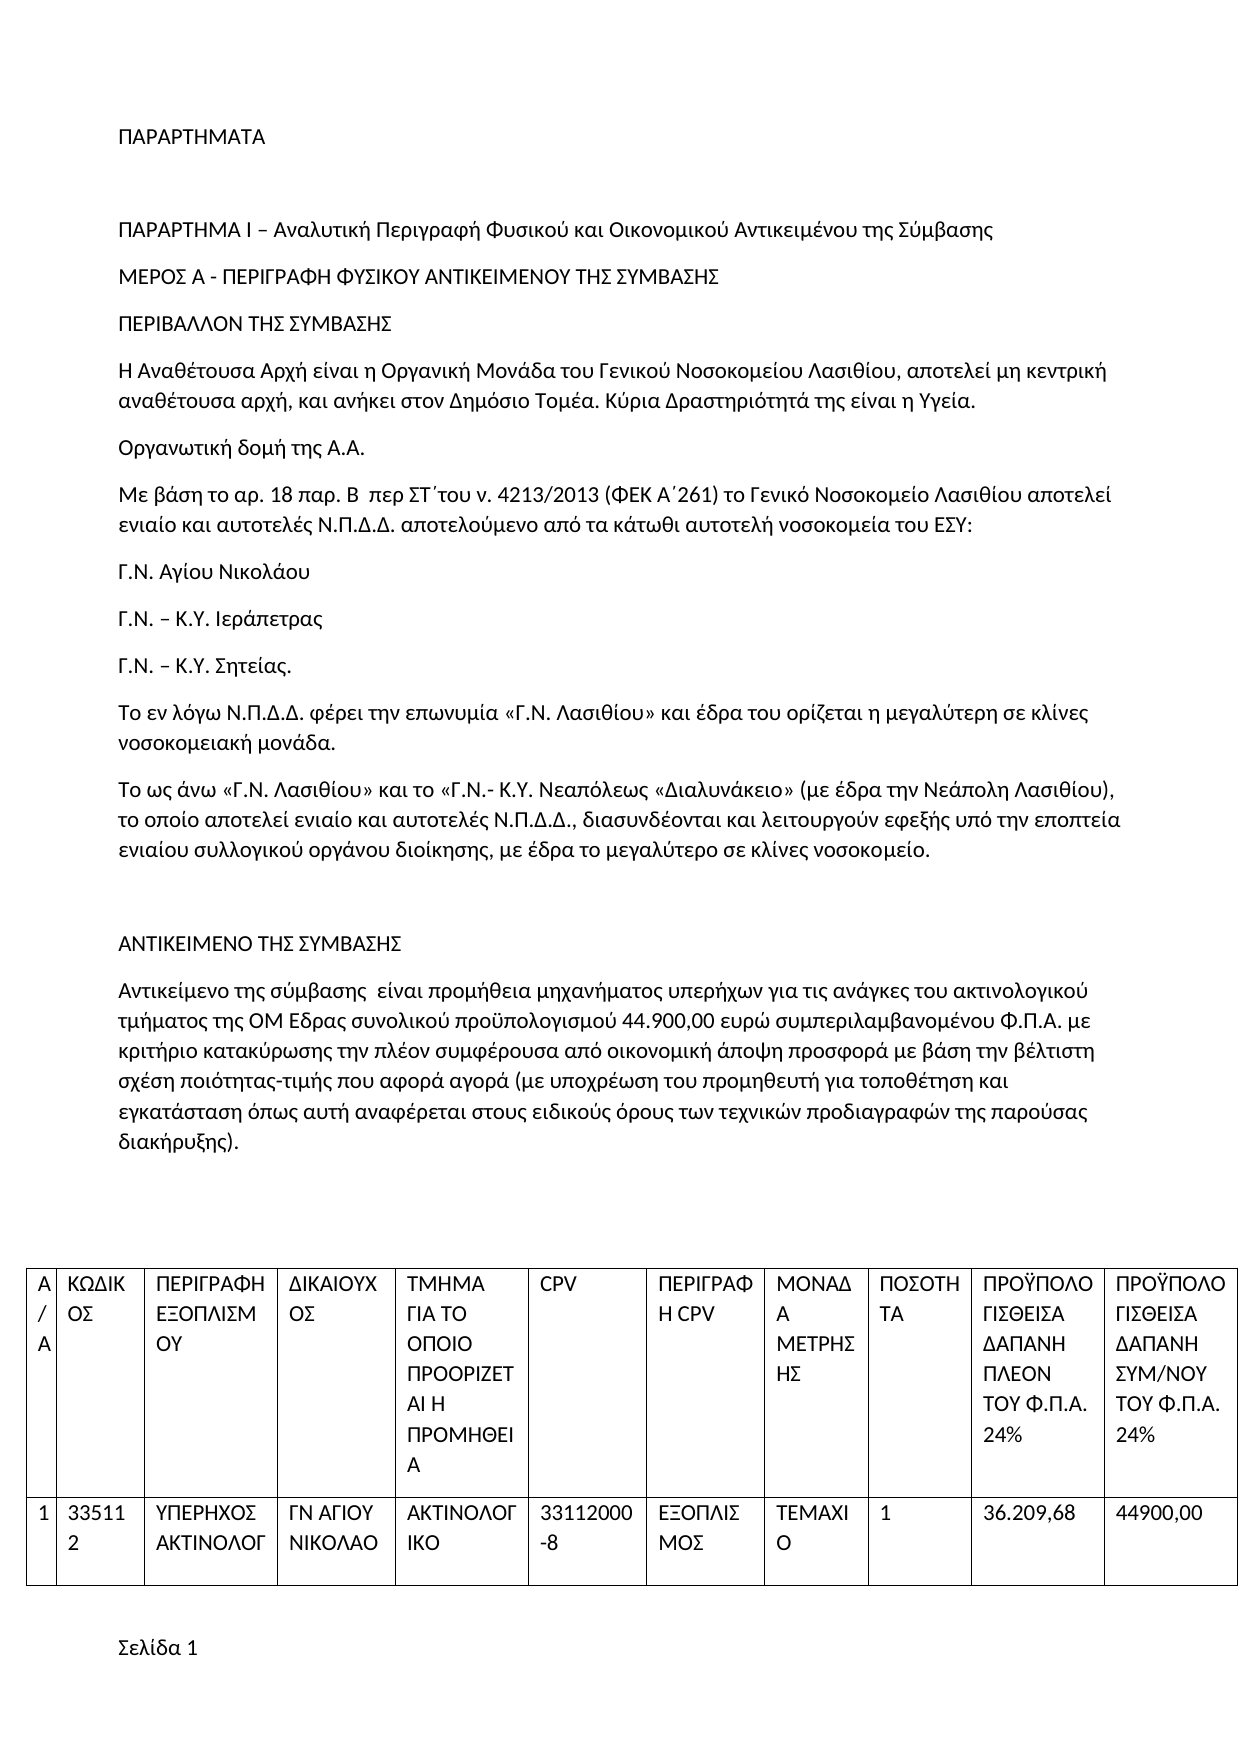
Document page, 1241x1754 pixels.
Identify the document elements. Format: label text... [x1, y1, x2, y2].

table_cell ΑΚΤΙΝΟΛΟΓΙΚΟ [396, 1498, 528, 1585]
table_cell 33112000-8 [529, 1498, 646, 1585]
table_cell 1 [27, 1498, 56, 1585]
table_cell 1 [869, 1498, 971, 1585]
table_header ΠΕΡΙΓΡΑΦΗ CPV [647, 1269, 764, 1497]
text ΠΑΡΑΡΤΗΜΑΤΑ [118, 122, 1122, 150]
table_header ΚΩΔΙΚΟΣ [57, 1269, 144, 1497]
text ΠΑΡΑΡΤΗΜΑ Ι – Αναλυτική Περιγραφή Φυσικού και Οικονομικού Αντικειμένου της Σύμβασης [118, 216, 1122, 243]
text Γ.Ν. – Κ.Υ. Ιεράπετρας [118, 604, 1122, 632]
text Γ.Ν. – Κ.Υ. Σητείας. [118, 651, 1122, 679]
table_cell ΤΕΜΑΧΙΟ [765, 1498, 868, 1585]
text Με βάση το αρ. 18 παρ. Β περ ΣΤ΄του ν. 4213/2013 (ΦΕΚ Α΄261) το Γενικό Νοσοκομείο Λασιθίου αποτελεί ενιαίο και αυτοτελές Ν.Π.Δ.Δ. αποτελούμενο από τα κάτωθι αυτοτελή νοσοκομεία του ΕΣΥ: [118, 480, 1122, 538]
table_cell ΓΝ ΑΓΙΟΥ ΝΙΚΟΛΑΟΥ [278, 1498, 395, 1585]
table_cell 335112 [57, 1498, 144, 1585]
text ΑΝΤΙΚΕΙΜΕΝΟ ΤΗΣ ΣΥΜΒΑΣΗΣ [118, 929, 1122, 957]
text Το ως άνω «Γ.Ν. Λασιθίου» και το «Γ.Ν.- Κ.Υ. Νεαπόλεως «Διαλυνάκειο» (με έδρα την Νεάπολη Λασιθίου), το οποίο αποτελεί ενιαίο και αυτοτελές Ν.Π.Δ.Δ., διασυνδέονται και λειτουργούν εφεξής υπό την εποπτεία ενιαίου συλλογικού οργάνου διοίκησης, με έδρα το μεγαλύτερο σε κλίνες νοσοκομείο. [118, 775, 1122, 863]
table_cell 36.209,68 [972, 1498, 1104, 1585]
text Η Αναθέτουσα Αρχή είναι η Οργανική Μονάδα του Γενικού Νοσοκομείου Λασιθίου, αποτελεί μη κεντρική αναθέτουσα αρχή, και ανήκει στον Δημόσιο Τομέα. Κύρια Δραστηριότητά της είναι η Υγεία. [118, 356, 1122, 414]
text Το εν λόγω Ν.Π.Δ.Δ. φέρει την επωνυμία «Γ.Ν. Λασιθίου» και έδρα του ορίζεται η μεγαλύτερη σε κλίνες νοσοκομειακή μονάδα. [118, 698, 1122, 756]
table_header ΠΡΟΫΠΟΛΟΓΙΣΘΕΙΣΑ ΔΑΠΑΝΗ ΠΛΕΟΝ ΤΟΥ Φ.Π.Α. 24% [972, 1269, 1104, 1497]
text Αντικείμενο της σύμβασης είναι προμήθεια μηχανήματος υπερήχων για τις ανάγκες του ακτινολογικού τμήματος της ΟΜ Έδρας συνολικού προϋπολογισμού 44.900,00 ευρώ συμπεριλαμβανομένου Φ.Π.Α. με κριτήριο κατακύρωσης την πλέον συμφέρουσα από οικονομική άποψη προσφορά με βάση την βέλτιστη σχέση ποιότητας-τιμής που αφορά αγορά (με υποχρέωση του προμηθευτή για τοποθέτηση και εγκατάσταση όπως αυτή αναφέρεται στους ειδικούς όρους των τεχνικών προδιαγραφών της παρούσας διακήρυξης). [118, 976, 1122, 1155]
table_cell 44900,00 [1105, 1498, 1237, 1585]
table_header ΠΡΟΫΠΟΛΟΓΙΣΘΕΙΣΑ ΔΑΠΑΝΗ ΣΥΜ/ΝΟΥ ΤΟΥ Φ.Π.Α. 24% [1105, 1269, 1237, 1497]
table_header ΔΙΚΑΙΟΥΧΟΣ [278, 1269, 395, 1497]
table_header A/A [27, 1269, 56, 1497]
table_header ΜΟΝΑΔΑ ΜΕΤΡΗΣΗΣ [765, 1269, 868, 1497]
table_header ΠΟΣΟΤΗΤΑ [869, 1269, 971, 1497]
table_header ΠΕΡΙΓΡΑΦΗ ΕΞΟΠΛΙΣΜΟΥ [145, 1269, 277, 1497]
table_header ΤΜΗΜΑ ΓΙΑ ΤΟ ΟΠΟΙΟ ΠΡΟΟΡΙΖΕΤΑΙ Η ΠΡΟΜΗΘΕΙΑ [396, 1269, 528, 1497]
table_header CPV [529, 1269, 646, 1497]
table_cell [145, 1498, 277, 1585]
text Γ.Ν. Αγίου Νικολάου [118, 557, 1122, 585]
text ΜΕΡΟΣ Α - ΠΕΡΙΓΡΑΦΗ ΦΥΣΙΚΟΥ ΑΝΤΙΚΕΙΜΕΝΟΥ ΤΗΣ ΣΥΜΒΑΣΗΣ [118, 262, 1122, 290]
text ΠΕΡΙΒΑΛΛΟΝ ΤΗΣ ΣΥΜΒΑΣΗΣ [118, 309, 1122, 337]
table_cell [647, 1498, 764, 1585]
text Οργανωτική δομή της Α.Α. [118, 433, 1122, 461]
